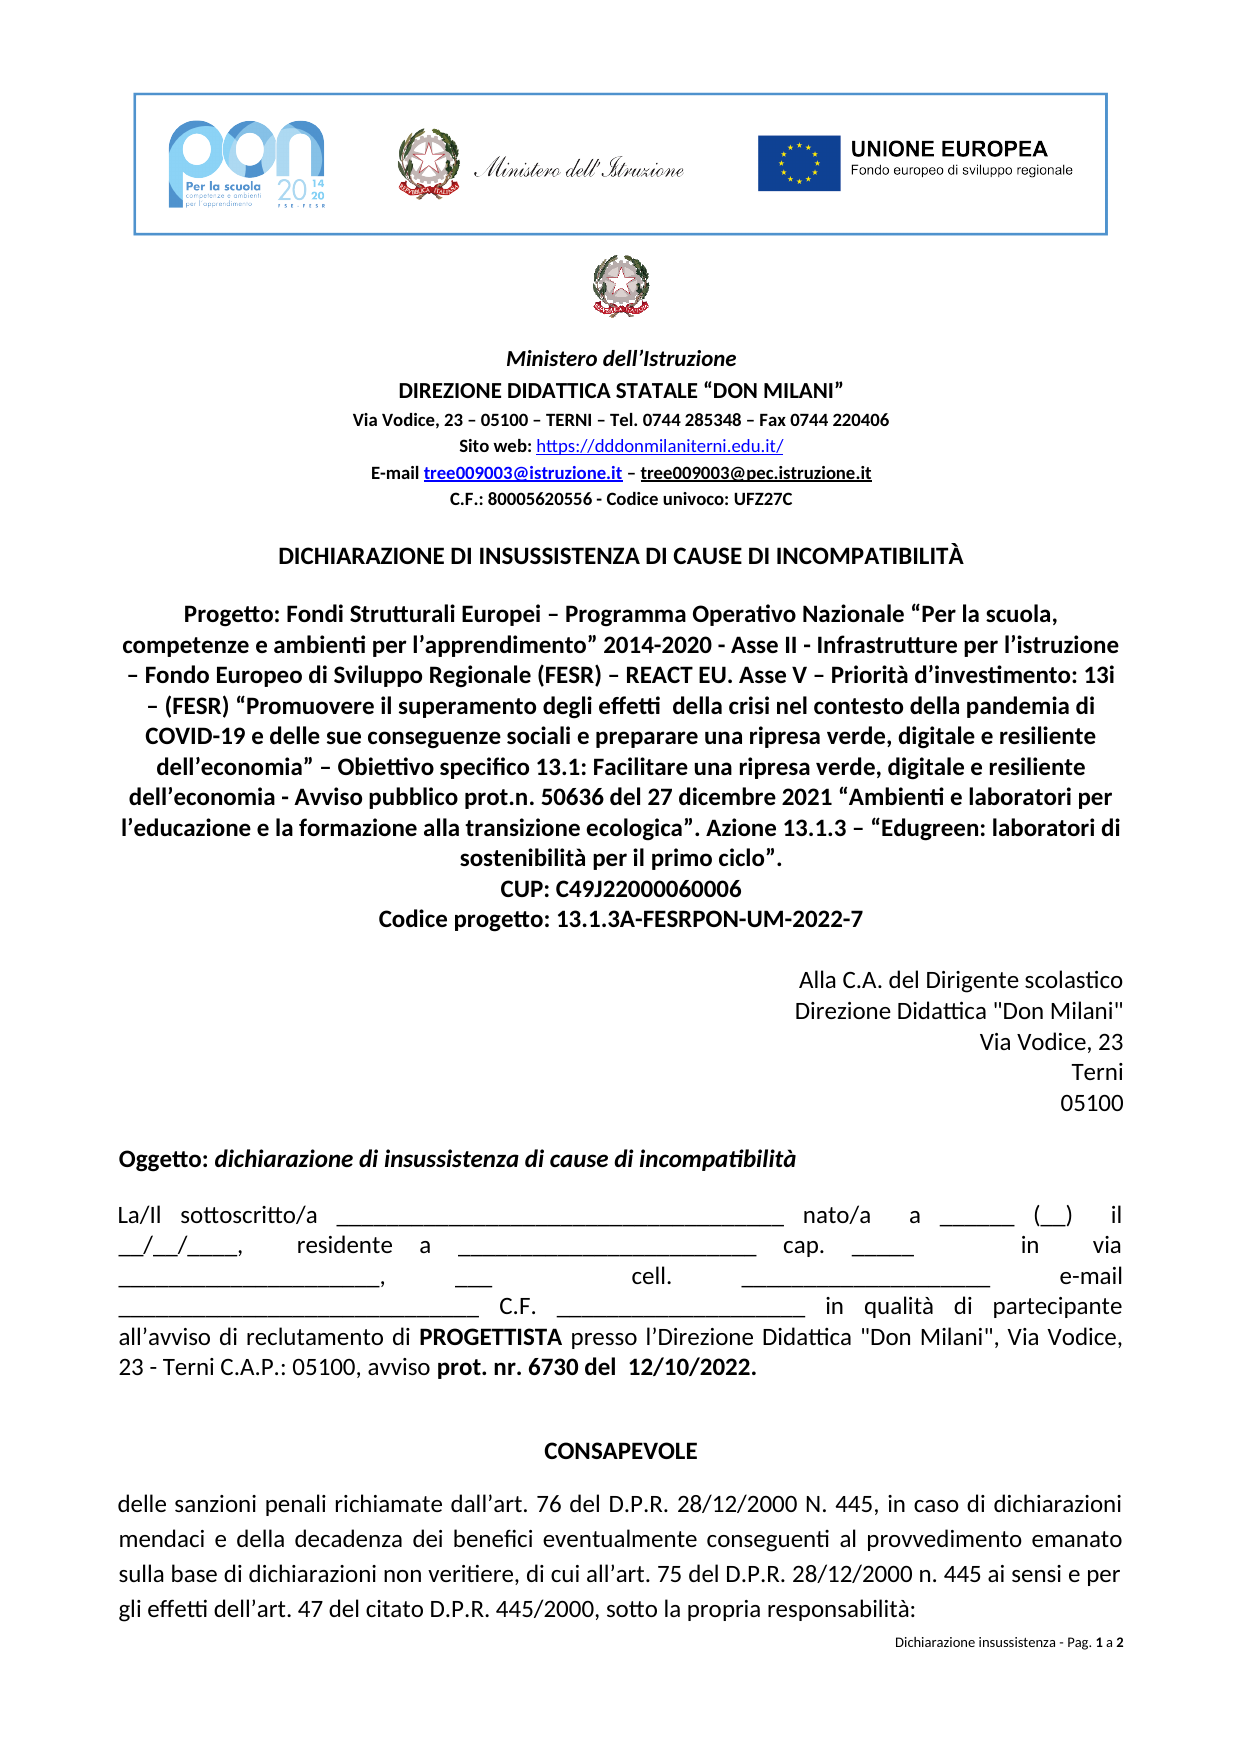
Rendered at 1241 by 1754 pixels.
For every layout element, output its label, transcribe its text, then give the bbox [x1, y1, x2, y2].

picture [118, 75, 1123, 319]
text DICHIARAZIONE DI INSUSSISTENZA DI CAUSE DI INCOMPATIBILITÀ [119, 541, 1123, 570]
text Alla C.A. del Dirigente scolastico [621, 964, 1123, 995]
text delle sanzioni penali richiamate dall’art. 76 del D.P.R. 28/12/2000 N. 445, in caso di dichiarazioni mendaci e della decadenza dei benefici eventualmente conseguenti al provvedimento emanato sulla base di dichiarazioni non veritiere, di cui all’art. 75 del D.P.R. 28/12/2000 n. 445 ai sensi e per gli effetti dell’art. 47 del citato D.P.R. 445/2000, sotto la propria responsabilità: [117, 1488, 1123, 1624]
text Direzione Didattica "Don Milani" [621, 995, 1123, 1026]
text 05100 [725, 1087, 1123, 1117]
text CONSAPEVOLE [119, 1435, 1123, 1466]
text La/Il sottoscritto/a ____________________________________ nato/a a ______ (__) il __/__/____, residente a ________________________ cap. _____ in via _____________________, ___ cell. ____________________ e-mail _____________________________ C.F. ____________________ in qualità di partecipante all’avviso di reclutamento di PROGETTISTA presso l’Direzione Didattica "Don Milani", Via Vodice, 23 - Terni C.A.P.: 05100, avviso prot. nr. 6730 del 12/10/2022. [117, 1199, 1123, 1382]
text Via Vodice, 23 [725, 1026, 1123, 1056]
text Terni [725, 1056, 1123, 1087]
text Codice progetto: 13.1.3A-FESRPON-UM-2022-7 [119, 903, 1123, 934]
text CUP: C49J22000060006 [119, 873, 1123, 903]
text Progetto: Fondi Strutturali Europei – Programma Operativo Nazionale “Per la scuola, competenze e ambienti per l’apprendimento” 2014-2020 - Asse II - Infrastrutture per l’istruzione – Fondo Europeo di Sviluppo Regionale (FESR) – REACT EU. Asse V – Priorità d’investimento: 13i – (FESR) “Promuovere il superamento degli effetti della crisi nel contesto della pandemia di COVID-19 e delle sue conseguenze sociali e preparare una ripresa verde, digitale e resiliente dell’economia” – Obiettivo specifico 13.1: Facilitare una ripresa verde, digitale e resiliente dell’economia - Avviso pubblico prot.n. 50636 del 27 dicembre 2021 “Ambienti e laboratori per l’educazione e la formazione alla transizione ecologica”. Azione 13.1.3 – “Edugreen: laboratori di sostenibilità per il primo ciclo”. [119, 598, 1123, 873]
text Oggetto: dichiarazione di insussistenza di cause di incompatibilità [119, 1143, 1123, 1174]
